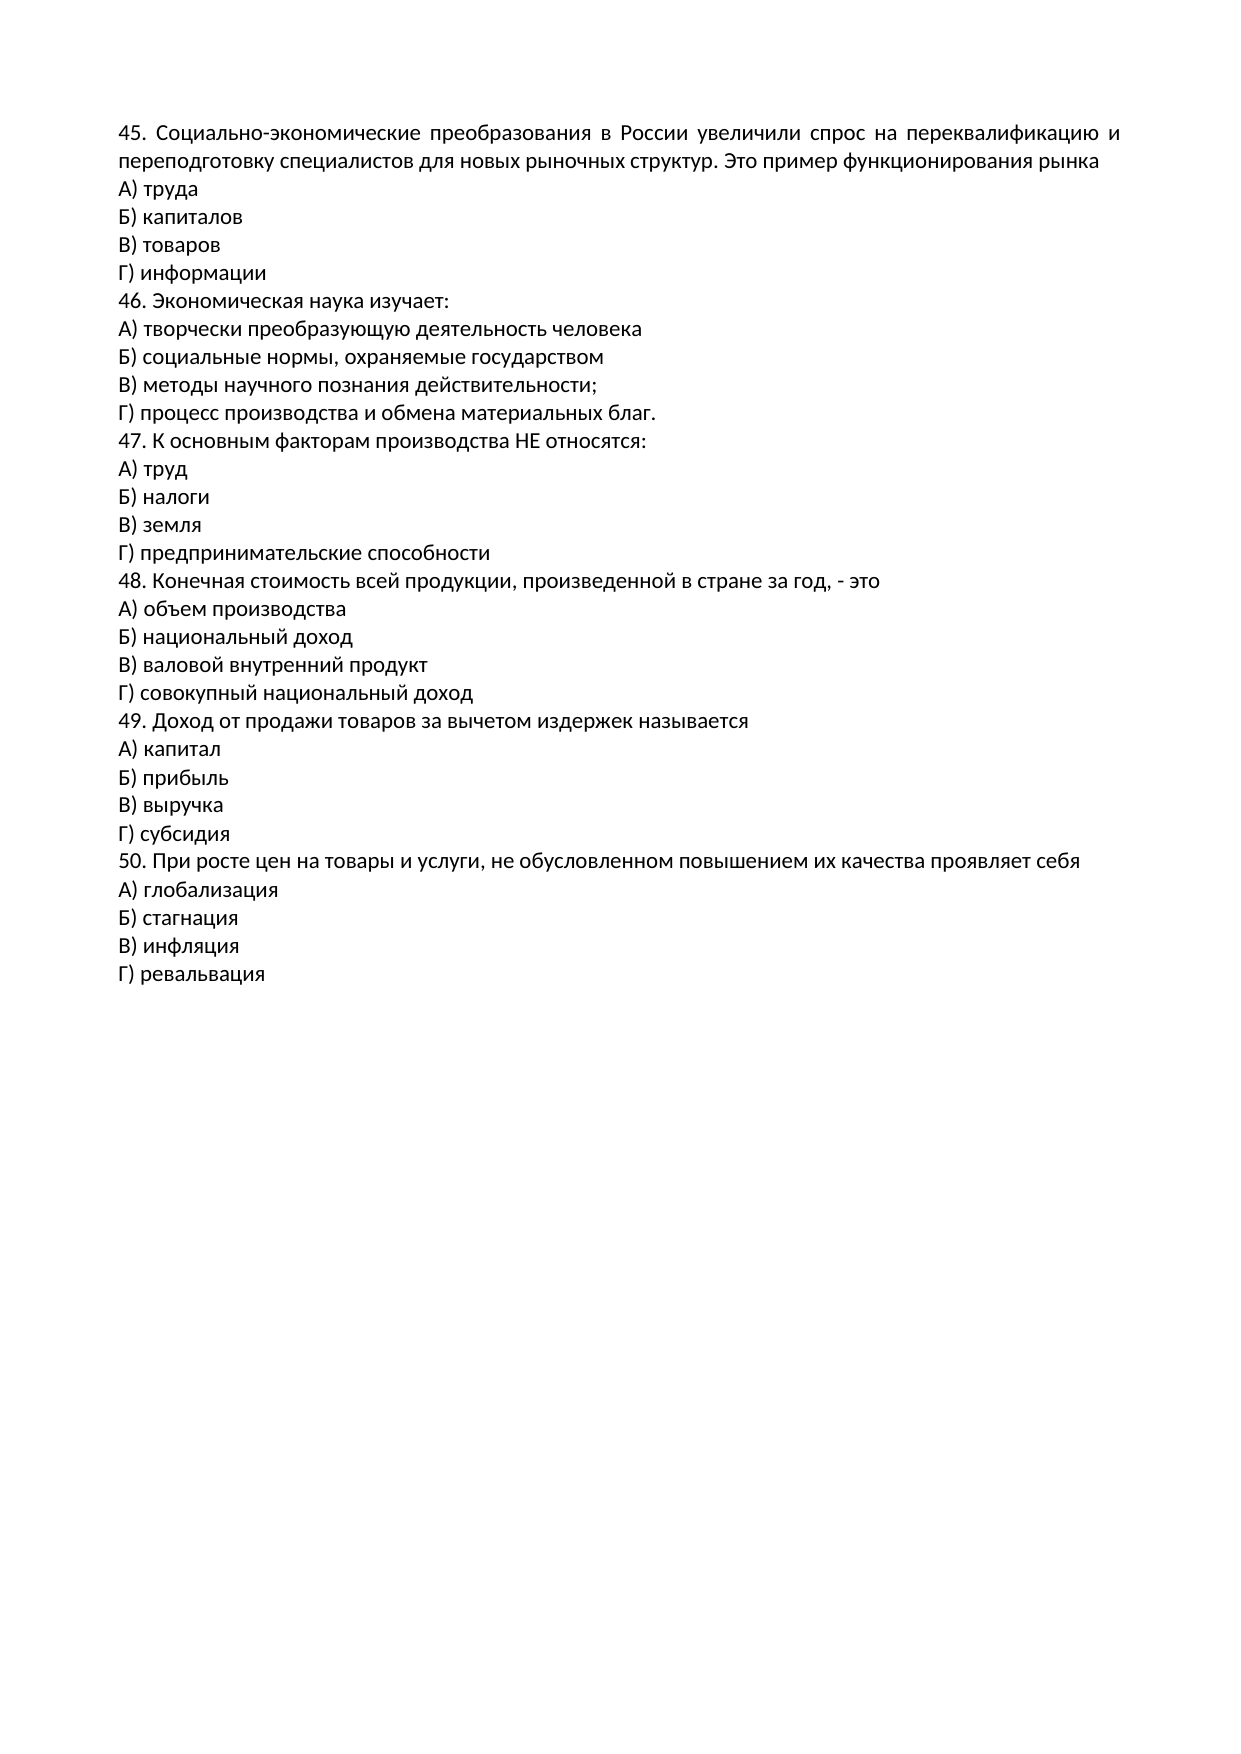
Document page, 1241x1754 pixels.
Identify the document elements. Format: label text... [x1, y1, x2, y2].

text Г) совокупный национальный доход [118, 678, 1122, 707]
text Г) субсидия [118, 819, 1122, 847]
text 45. Социально-экономические преобразования в России увеличили спрос на переквалификацию и переподготовку специалистов для новых рыночных структур. Это пример функционирования рынка [118, 118, 1122, 174]
text Б) капиталов [118, 202, 1122, 230]
text 50. При росте цен на товары и услуги, не обусловленном повышением их качества проявляет себя [118, 847, 1122, 875]
text А) объем производства [118, 594, 1122, 622]
text Б) прибыль [118, 763, 1122, 791]
text А) глобализация [118, 875, 1122, 903]
text В) инфляция [118, 931, 1122, 959]
text Б) налоги [118, 482, 1122, 510]
text 49. Доход от продажи товаров за вычетом издержек называется [118, 707, 1122, 734]
text Г) предпринимательские способности [118, 538, 1122, 566]
text 48. Конечная стоимость всей продукции, произведенной в стране за год, - это [118, 566, 1122, 594]
text Г) информации [118, 258, 1122, 286]
text Г) процесс производства и обмена материальных благ. [118, 398, 1122, 426]
text В) выручка [118, 791, 1122, 819]
text В) методы научного познания действительности; [118, 370, 1122, 398]
text В) валовой внутренний продукт [118, 651, 1122, 678]
text А) труд [118, 454, 1122, 482]
text 46. Экономическая наука изучает: [118, 286, 1122, 314]
text А) труда [118, 174, 1122, 202]
text Б) социальные нормы, охраняемые государством [118, 342, 1122, 370]
text Г) ревальвация [118, 959, 1122, 987]
text А) творчески преобразующую деятельность человека [118, 314, 1122, 342]
text А) капитал [118, 734, 1122, 763]
text В) земля [118, 510, 1122, 538]
text Б) национальный доход [118, 622, 1122, 651]
text В) товаров [118, 230, 1122, 258]
text 47. К основным факторам производства НЕ относятся: [118, 426, 1122, 454]
text Б) стагнация [118, 903, 1122, 931]
